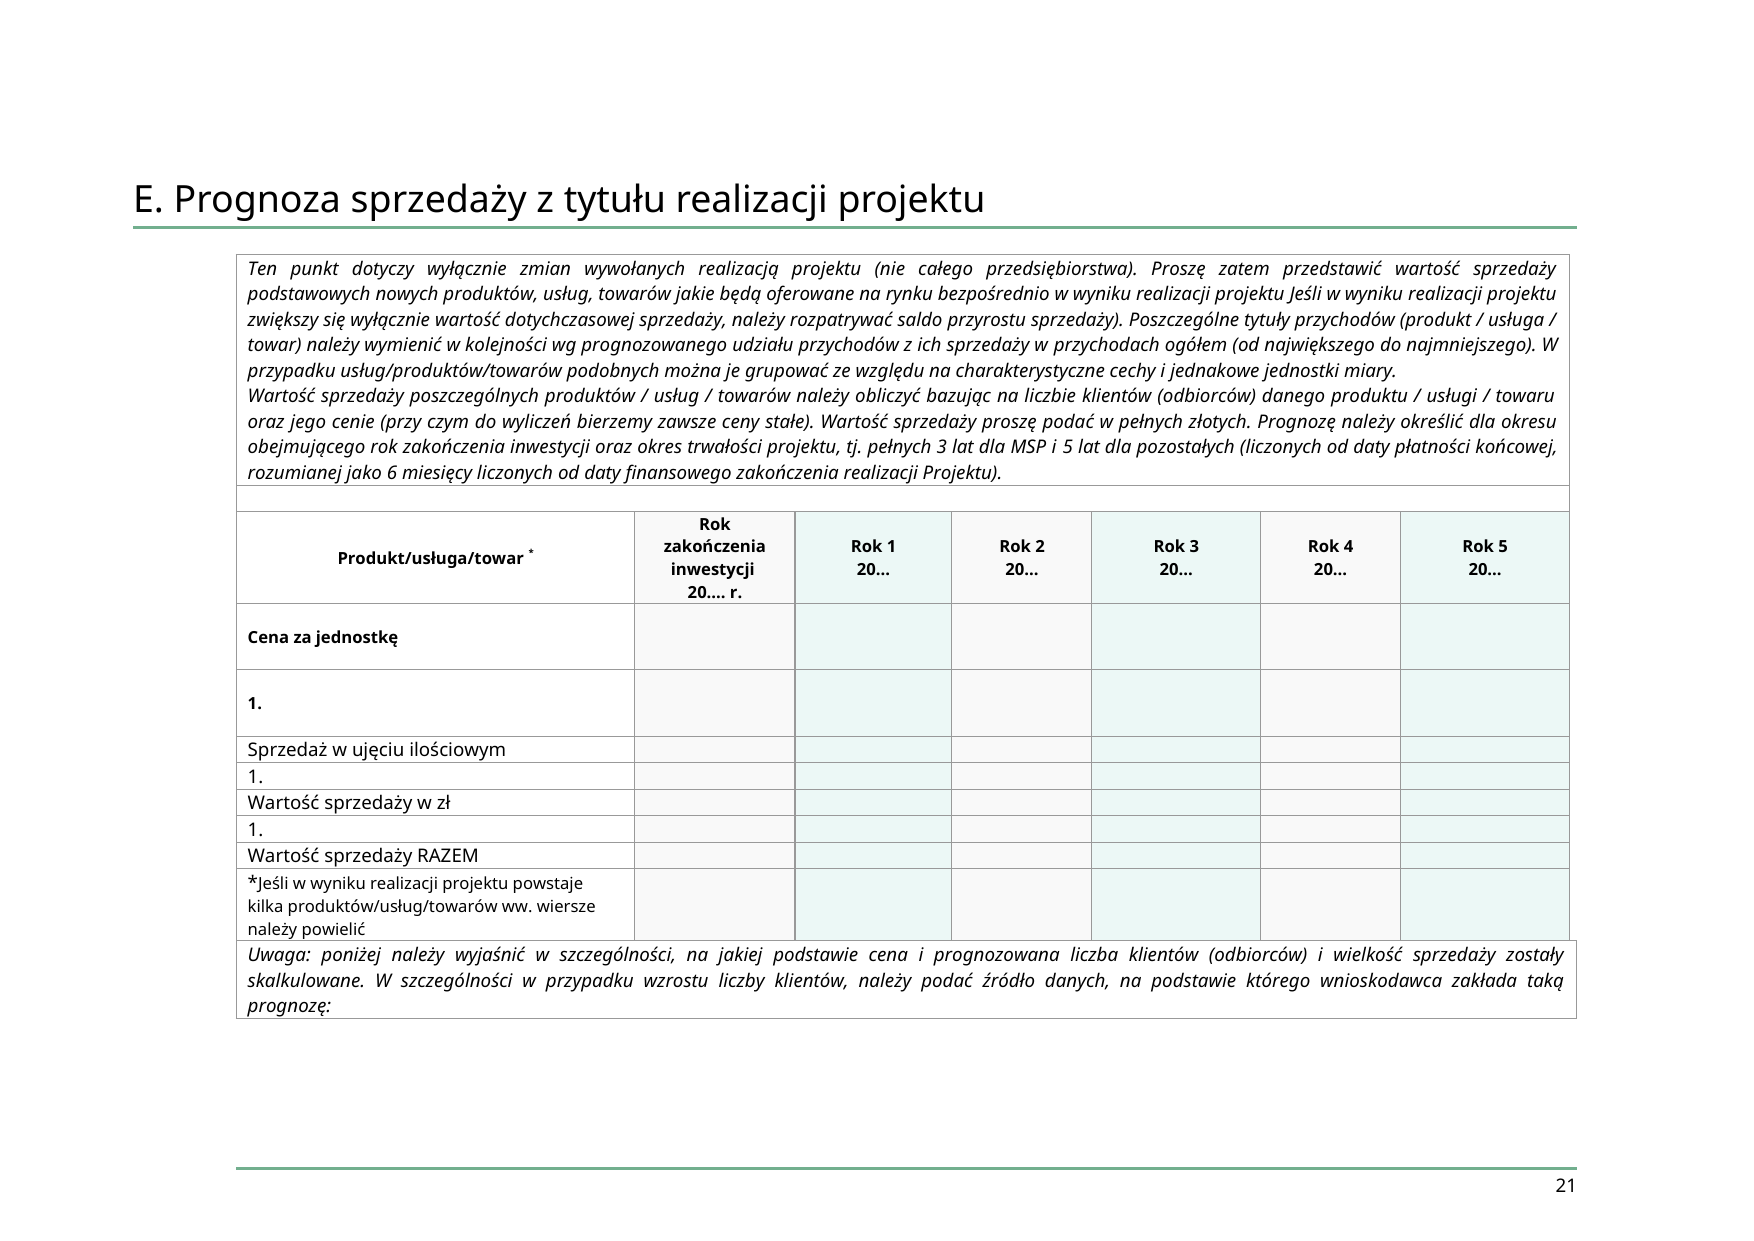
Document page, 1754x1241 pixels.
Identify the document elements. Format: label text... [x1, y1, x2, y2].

table_cell [1261, 816, 1400, 842]
table_cell [796, 843, 951, 868]
table_cell [1092, 763, 1260, 789]
table_cell [1261, 869, 1400, 940]
table_cell [952, 843, 1091, 868]
table_cell [796, 737, 951, 762]
table_cell [1261, 790, 1400, 815]
table_cell [635, 869, 794, 940]
table_cell *Jeśli w wyniku realizacji projektu powstaje kilka produktów/usług/towarów ww. wiersze należy powielić [237, 869, 634, 940]
table_cell [796, 869, 951, 940]
table_cell [952, 670, 1091, 736]
table_cell [635, 670, 794, 736]
table_cell [1401, 790, 1569, 815]
table_cell [1401, 816, 1569, 842]
table_cell [1261, 763, 1400, 789]
table_cell [1401, 604, 1569, 669]
table_cell [952, 816, 1091, 842]
table_cell [952, 869, 1091, 940]
table_cell Wartość sprzedaży RAZEM [237, 843, 634, 868]
table_cell [635, 790, 794, 815]
table_cell Rok 2 20… [952, 512, 1091, 603]
table_cell [1092, 869, 1260, 940]
table_cell [1401, 737, 1569, 762]
table_cell Rok zakończenia inwestycji 20.… r. [635, 512, 794, 603]
table_cell 1. [237, 816, 634, 842]
table_cell [1092, 604, 1260, 669]
table_cell Rok 3 20… [1092, 512, 1260, 603]
table_cell [796, 604, 951, 669]
table_cell [1092, 790, 1260, 815]
table_cell [1092, 816, 1260, 842]
table_cell [635, 604, 794, 669]
table_cell [1261, 737, 1400, 762]
table_cell Cena za jednostkę [237, 604, 634, 669]
table_cell [1401, 670, 1569, 736]
table_cell [635, 763, 794, 789]
table_cell [952, 763, 1091, 789]
table_cell [635, 816, 794, 842]
table_cell [1092, 670, 1260, 736]
table_cell Rok 5 20… [1401, 512, 1569, 603]
subtitle E. Prognoza sprzedaży z tytułu realizacji projektu [133, 173, 1577, 226]
table_cell [1261, 670, 1400, 736]
table_cell [1401, 763, 1569, 789]
table_cell [952, 604, 1091, 669]
table_cell [796, 670, 951, 736]
table_cell [1092, 843, 1260, 868]
table_cell Produkt/usługa/towar * [237, 512, 634, 603]
table_cell Sprzedaż w ujęciu ilościowym [237, 737, 634, 762]
table_cell [1261, 604, 1400, 669]
table_cell Rok 4 20… [1261, 512, 1400, 603]
table_cell [952, 737, 1091, 762]
table_header Ten punkt dotyczy wyłącznie zmian wywołanych realizacją projektu (nie całego przedsiębiorstwa). Proszę zatem przedstawić wartość sprzedaży podstawowych nowych produktów, usług, towarów jakie będą oferowane na rynku bezpośrednio w wyniku realizacji projektu Jeśli w wyniku realizacji projektu zwiększy się wyłącznie wartość dotychczasowej sprzedaży, należy rozpatrywać saldo przyrostu sprzedaży). Poszczególne tytuły przychodów (produkt / usługa / towar) należy wymienić w kolejności wg prognozowanego udziału przychodów z ich sprzedaży w przychodach ogółem (od największego do najmniejszego). W przypadku usług/produktów/towarów podobnych można je grupować ze względu na charakterystyczne cechy i jednakowe jednostki miary. Wartość sprzedaży poszczególnych produktów / usług / towarów należy obliczyć bazując na liczbie klientów (odbiorców) danego produktu / usługi / towaru oraz jego cenie (przy czym do wyliczeń bierzemy zawsze ceny stałe). Wartość sprzedaży proszę podać w pełnych złotych. Prognozę należy określić dla okresu obejmującego rok zakończenia inwestycji oraz okres trwałości projektu, tj. pełnych 3 lat dla MSP i 5 lat dla pozostałych (liczonych od daty płatności końcowej, rozumianej jako 6 miesięcy liczonych od daty finansowego zakończenia realizacji Projektu). [237, 255, 1569, 484]
table_cell [796, 763, 951, 789]
table_cell 1. [237, 670, 634, 736]
table_cell [796, 790, 951, 815]
table_cell [635, 737, 794, 762]
table_cell 1. [237, 763, 634, 789]
table_cell [635, 843, 794, 868]
table_cell [237, 486, 1569, 511]
table_cell [952, 790, 1091, 815]
table_cell [796, 816, 951, 842]
table_cell [1092, 737, 1260, 762]
table_cell Uwaga: poniżej należy wyjaśnić w szczególności, na jakiej podstawie cena i prognozowana liczba klientów (odbiorców) i wielkość sprzedaży zostały skalkulowane. W szczególności w przypadku wzrostu liczby klientów, należy podać źródło danych, na podstawie którego wnioskodawca zakłada taką prognozę: [237, 941, 1576, 1018]
table_cell [1401, 869, 1569, 940]
table_cell Wartość sprzedaży w zł [237, 790, 634, 815]
table_cell Rok 1 20… [796, 512, 951, 603]
table_cell [1401, 843, 1569, 868]
table_cell [1261, 843, 1400, 868]
